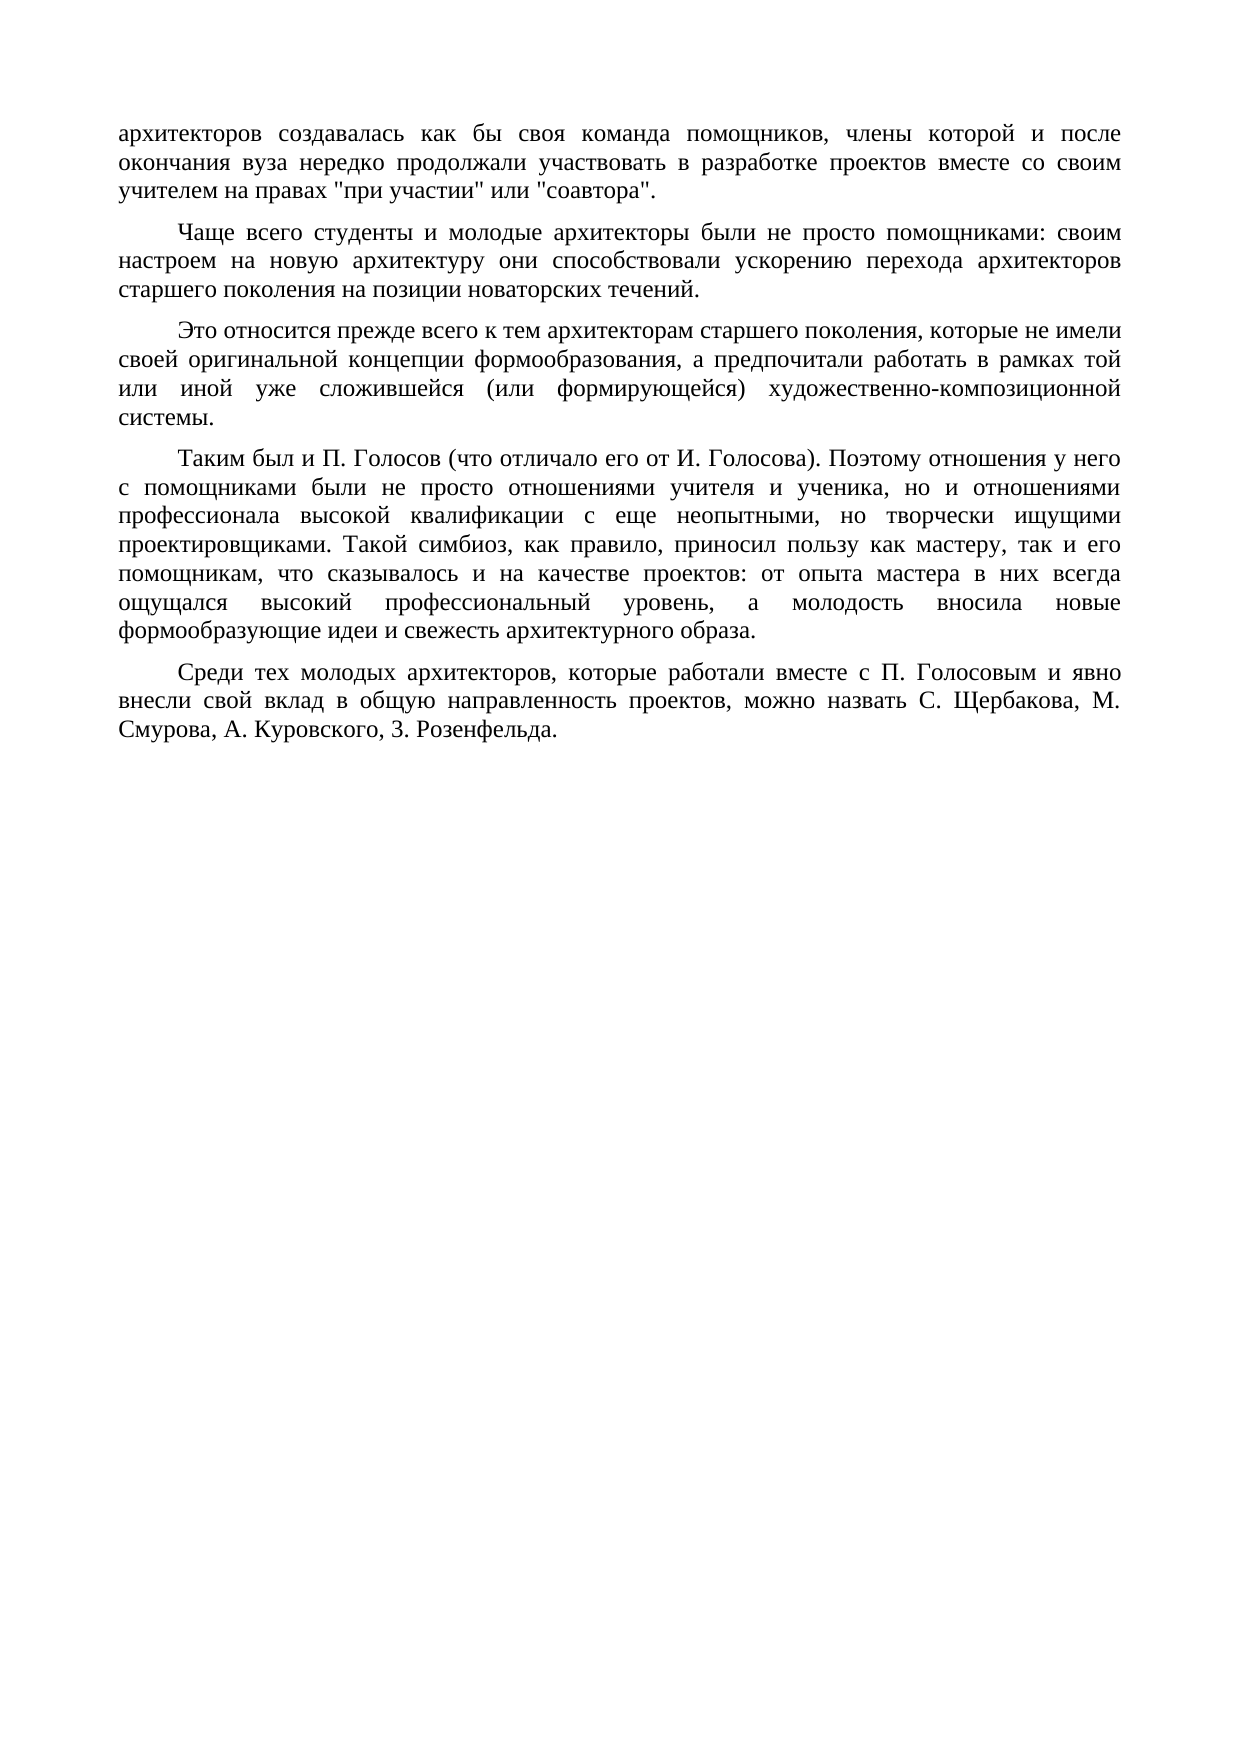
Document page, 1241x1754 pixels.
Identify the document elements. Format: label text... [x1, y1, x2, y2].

text Таким был и П. Голосов (что отличало его от И. Голосова). Поэтому отношения у него с помощниками были не просто отношениями учителя и ученика, но и отношениями профессионала высокой квалификации с еще неопытными, но творчески ищущими проектировщиками. Такой симбиоз, как правило, приносил пользу как мастеру, так и его помощникам, что сказывалось и на качестве проектов: от опыта мастера в них всегда ощущался высокий профессиональный уровень, а молодость вносила новые формообразующие идеи и свежесть архитектурного образа. [118, 443, 1122, 644]
text Это относится прежде всего к тем архитекторам старшего поколения, которые не имели своей оригинальной концепции формообразования, а предпочитали работать в рамках той или иной уже сложившейся (или формирующейся) художественно-композиционной системы. [118, 316, 1122, 431]
text Среди тех молодых архитекторов, которые работали вместе с П. Голосовым и явно внесли свой вклад в общую направленность проектов, можно назвать С. Щербакова, М. Смурова, А. Куровского, 3. Розенфельда. [118, 657, 1122, 743]
text Чаще всего студенты и молодые архитекторы были не просто помощниками: своим настроем на новую архитектуру они способствовали ускорению перехода архитекторов старшего поколения на позиции новаторских течений. [118, 217, 1122, 303]
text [118, 118, 1122, 204]
